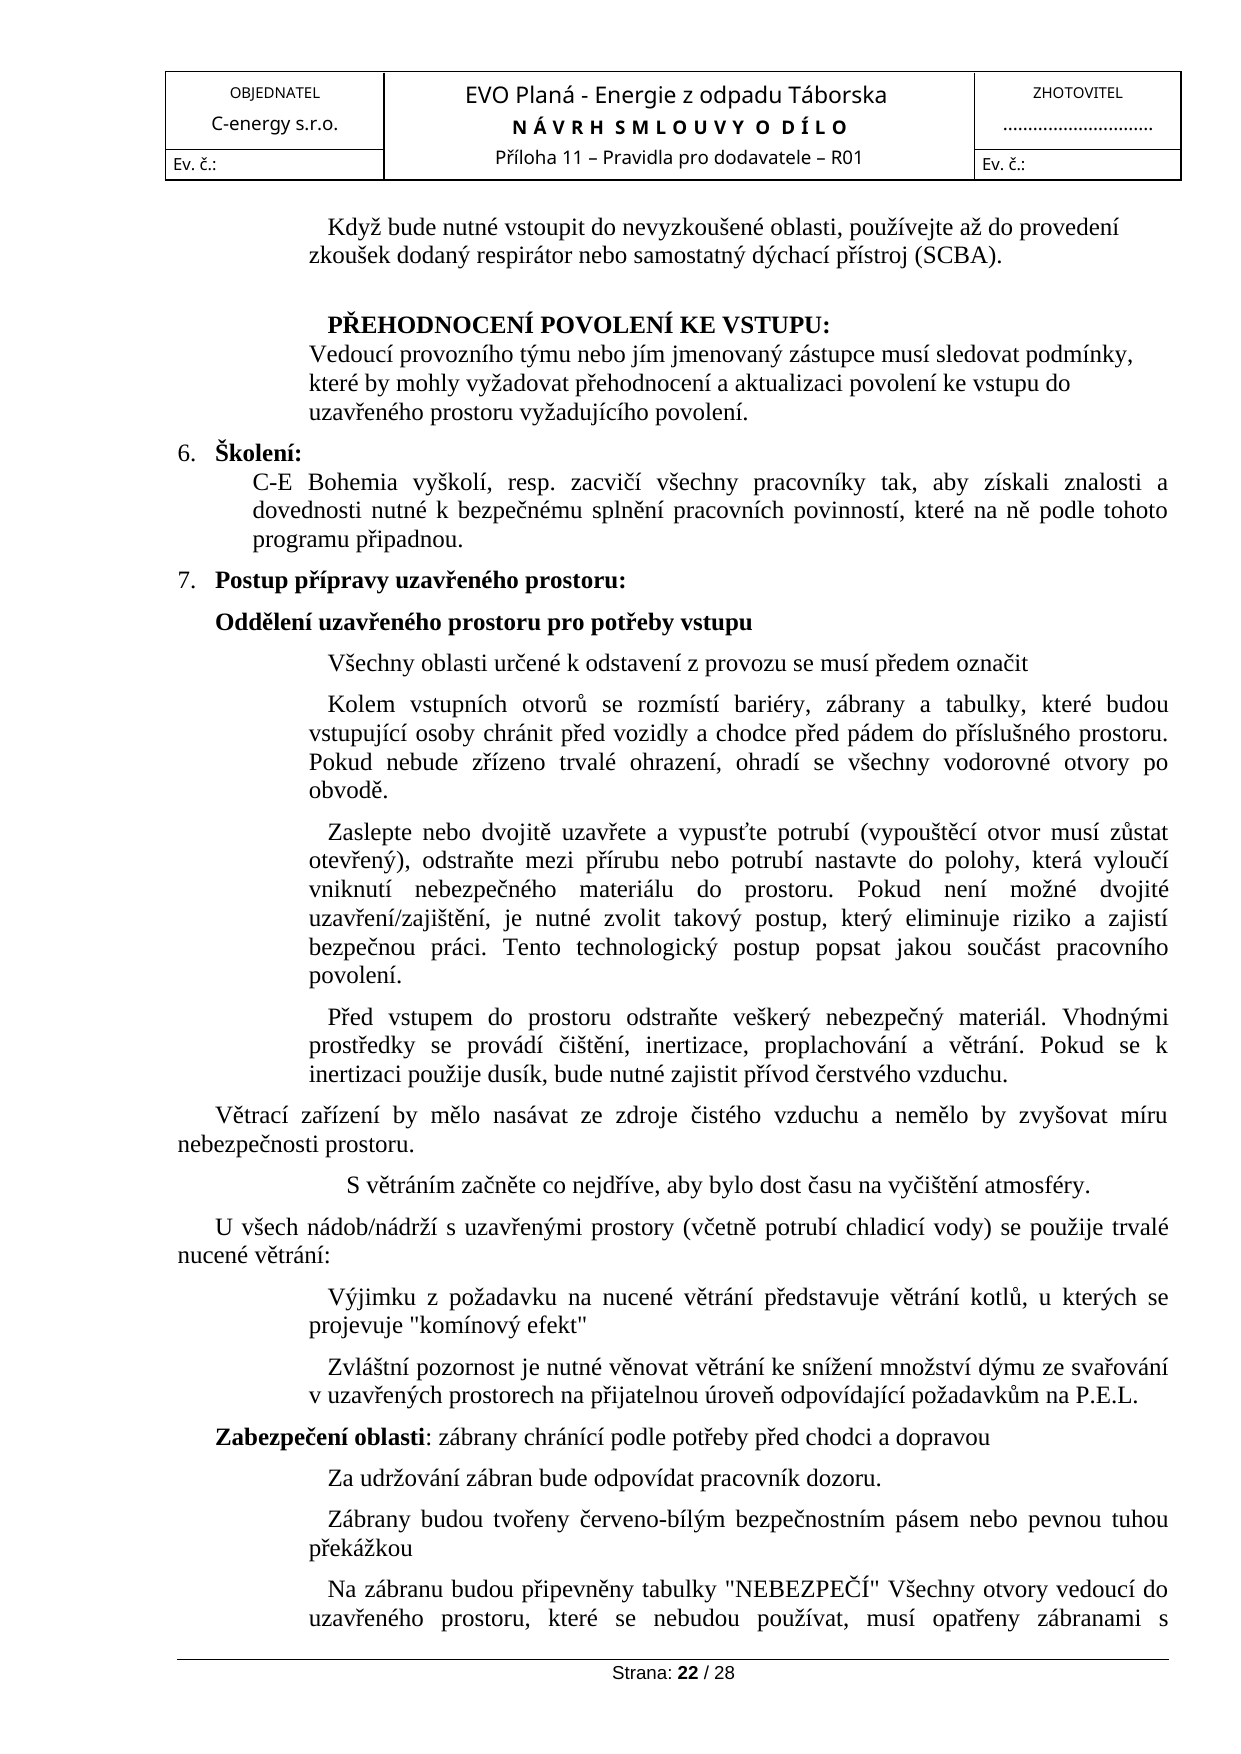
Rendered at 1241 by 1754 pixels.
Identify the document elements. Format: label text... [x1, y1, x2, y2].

list Když bude nutné vstoupit do nevyzkoušené oblasti, používejte až do provedení zkoušek dodaný respirátor nebo samostatný dýchací přístroj (SCBA). [308, 212, 1169, 298]
list Za udržování zábran bude odpovídat pracovník dozoru. [308, 1463, 1169, 1492]
list PŘEHODNOCENÍ POVOLENÍ KE VSTUPU: Vedoucí provozního týmu nebo jím jmenovaný zástupce musí sledovat podmínky, které by mohly vyžadovat přehodnocení a aktualizaci povolení ke vstupu do uzavřeného prostoru vyžadujícího povolení. [308, 311, 1169, 426]
list Před vstupem do prostoru odstraňte veškerý nebezpečný materiál. Vhodnými prostředky se provádí čištění, inertizace, proplachování a větrání. Pokud se k inertizaci použije dusík, bude nutné zajistit přívod čerstvého vzduchu. [308, 1002, 1169, 1088]
list Oddělení uzavřeného prostoru pro potřeby vstupu [177, 607, 1169, 636]
list Zabezpečení oblasti: zábrany chránící podle potřeby před chodci a dopravou [177, 1422, 1169, 1451]
list Všechny oblasti určené k odstavení z provozu se musí předem označit [308, 648, 1169, 677]
list S větráním začněte co nejdříve, aby bylo dost času na vyčištění atmosféry. [252, 1171, 1169, 1199]
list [308, 1574, 1169, 1632]
list Zábrany budou tvořeny červeno-bílým bezpečnostním pásem nebo pevnou tuhou překážkou [308, 1504, 1169, 1562]
list Kolem vstupních otvorů se rozmístí bariéry, zábrany a tabulky, které budou vstupující osoby chránit před vozidly a chodce před pádem do příslušného prostoru. Pokud nebude zřízeno trvalé ohrazení, ohradí se všechny vodorovné otvory po obvodě. [308, 689, 1169, 804]
list Větrací zařízení by mělo nasávat ze zdroje čistého vzduchu a nemělo by zvyšovat míru nebezpečnosti prostoru. [177, 1101, 1169, 1158]
list Školení: C-E Bohemia vyškolí, resp. zacvičí všechny pracovníky tak, aby získali znalosti a dovednosti nutné k bezpečnému splnění pracovních povinností, které na ně podle tohoto programu připadnou. [177, 438, 1169, 553]
list Zvláštní pozornost je nutné věnovat větrání ke snížení množství dýmu ze svařování v uzavřených prostorech na přijatelnou úroveň odpovídající požadavkům na P.E.L. [308, 1352, 1169, 1409]
list Výjimku z požadavku na nucené větrání představuje větrání kotlů, u kterých se projevuje "komínový efekt" [308, 1282, 1169, 1339]
list Postup přípravy uzavřeného prostoru: [177, 566, 1169, 594]
list Zaslepte nebo dvojitě uzavřete a vypusťte potrubí (vypouštěcí otvor musí zůstat otevřený), odstraňte mezi přírubu nebo potrubí nastavte do polohy, která vyloučí vniknutí nebezpečného materiálu do prostoru. Pokud není možné dvojité uzavření/zajištění, je nutné zvolit takový postup, který eliminuje riziko a zajistí bezpečnou práci. Tento technologický postup popsat jakou součást pracovního povolení. [308, 817, 1169, 989]
list U všech nádob/nádrží s uzavřenými prostory (včetně potrubí chladicí vody) se použije trvalé nucené větrání: [177, 1212, 1169, 1269]
